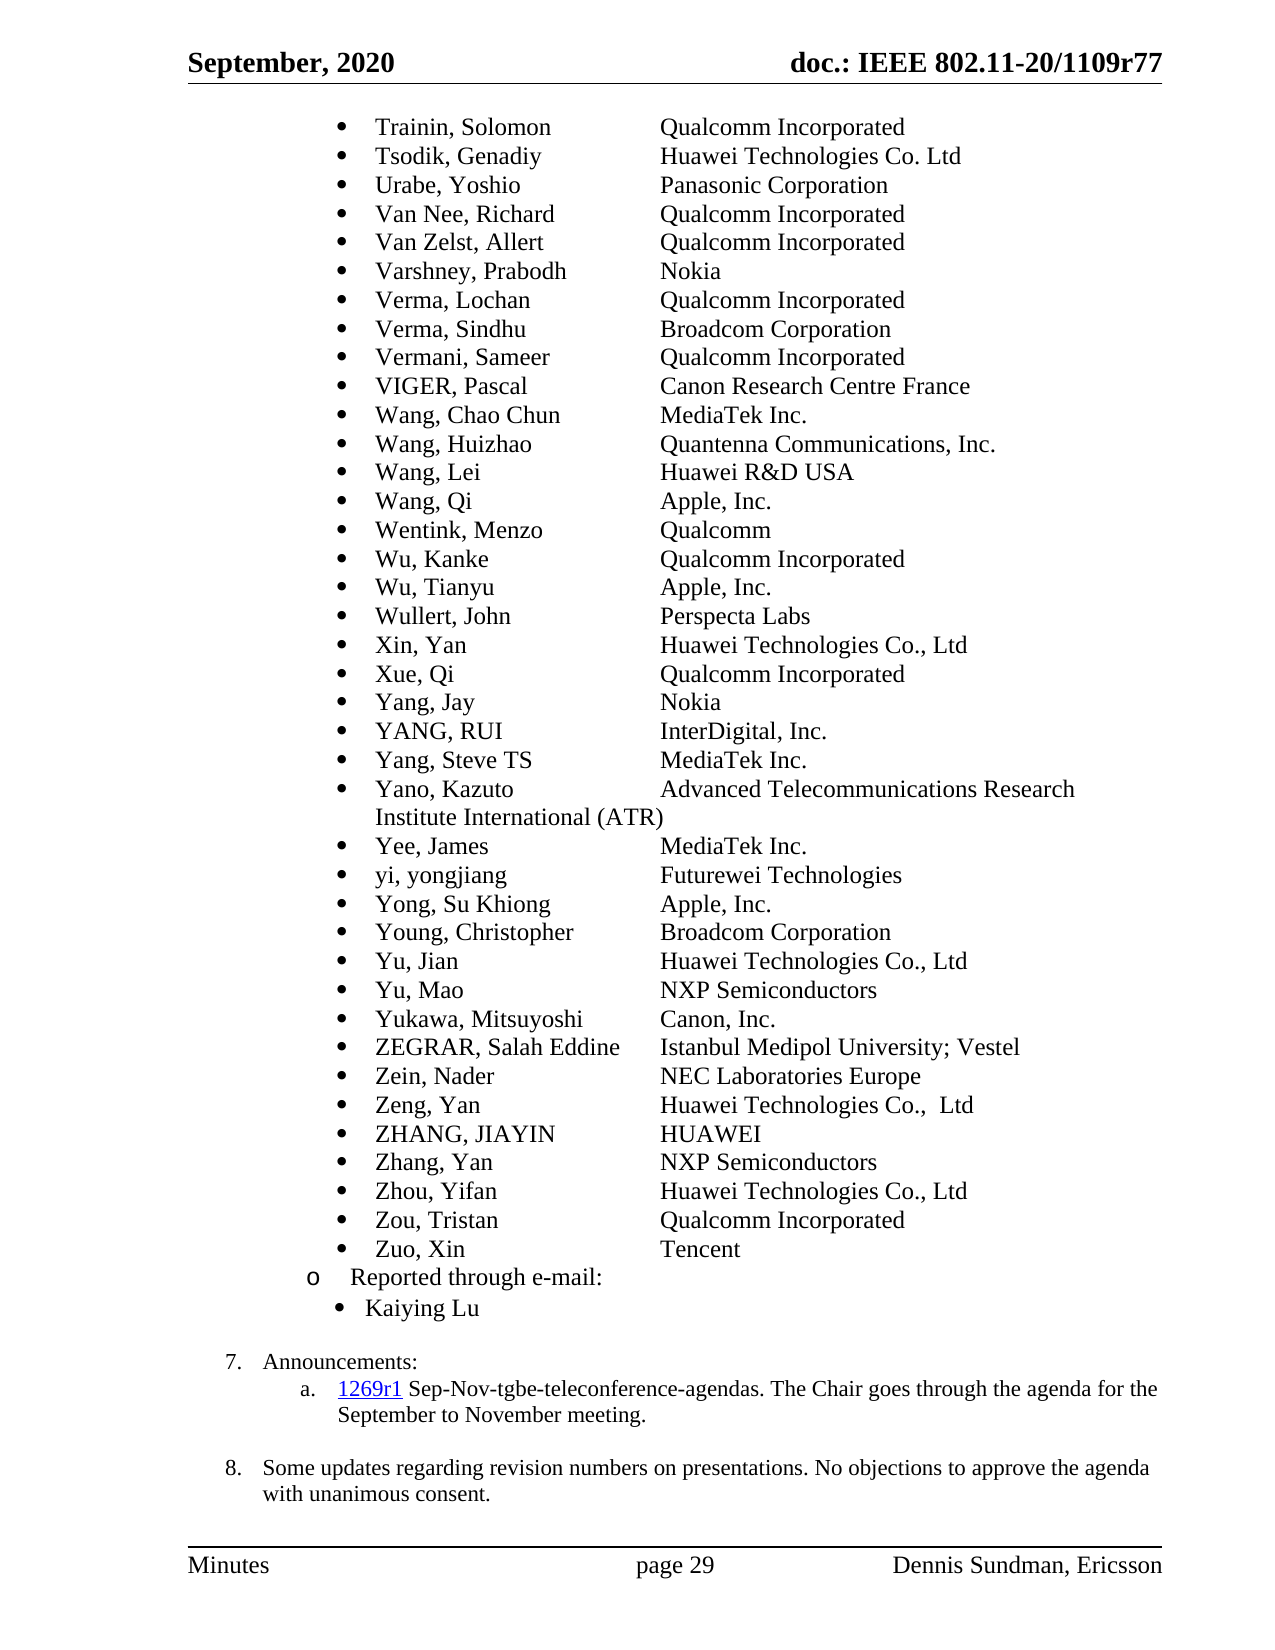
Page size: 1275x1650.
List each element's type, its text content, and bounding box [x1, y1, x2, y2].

list Yu, Jian Huawei Technologies Co., Ltd [337, 946, 1162, 975]
list Zuo, Xin Tencent [337, 1234, 1162, 1262]
list Young, Christopher Broadcom Corporation [337, 917, 1162, 946]
list Reported through e-mail: [306, 1262, 1162, 1293]
list Yu, Mao NXP Semiconductors [337, 975, 1162, 1004]
list YANG, RUI InterDigital, Inc. [337, 716, 1162, 745]
list Xin, Yan Huawei Technologies Co., Ltd [337, 630, 1162, 659]
list Wentink, Menzo Qualcomm [337, 515, 1162, 544]
list Yee, James MediaTek Inc. [337, 831, 1162, 860]
list Yano, Kazuto Advanced Telecommunications Research Institute International (ATR) [337, 774, 1162, 831]
list Wang, Lei Huawei R&D USA [337, 457, 1162, 486]
list Zeng, Yan Huawei Technologies Co., Ltd [337, 1090, 1162, 1119]
list Yong, Su Khiong Apple, Inc. [337, 889, 1162, 917]
list Yukawa, Mitsuyoshi Canon, Inc. [337, 1004, 1162, 1032]
list Zou, Tristan Qualcomm Incorporated [337, 1205, 1162, 1234]
list Tsodik, Genadiy Huawei Technologies Co. Ltd [337, 141, 1162, 170]
list Vermani, Sameer Qualcomm Incorporated [337, 342, 1162, 371]
list Van Zelst, Allert Qualcomm Incorporated [337, 227, 1162, 256]
list Wu, Tianyu Apple, Inc. [337, 572, 1162, 601]
list Some updates regarding revision numbers on presentations. No objections to approve the agenda with unanimous consent. [225, 1454, 1162, 1507]
list Zhang, Yan NXP Semiconductors [337, 1147, 1162, 1176]
list Wang, Huizhao Quantenna Communications, Inc. [337, 429, 1162, 457]
list Xue, Qi Qualcomm Incorporated [337, 659, 1162, 687]
list Wullert, John Perspecta Labs [337, 601, 1162, 630]
list Yang, Steve TS MediaTek Inc. [337, 745, 1162, 774]
list Urabe, Yoshio Panasonic Corporation [337, 170, 1162, 199]
list 1269r1 Sep-Nov-tgbe-teleconference-agendas. The Chair goes through the agenda for the September to November meeting. [300, 1375, 1162, 1427]
list Verma, Sindhu Broadcom Corporation [337, 314, 1162, 342]
list Van Nee, Richard Qualcomm Incorporated [337, 199, 1162, 227]
list Verma, Lochan Qualcomm Incorporated [337, 285, 1162, 314]
list Varshney, Prabodh Nokia [337, 256, 1162, 285]
list ZHANG, JIAYIN HUAWEI [337, 1119, 1162, 1147]
list yi, yongjiang Futurewei Technologies [337, 860, 1162, 889]
list Trainin, Solomon Qualcomm Incorporated [337, 112, 1162, 141]
list Kaiying Lu [335, 1293, 1162, 1322]
list Announcements: [225, 1348, 1162, 1375]
list VIGER, Pascal Canon Research Centre France [337, 371, 1162, 400]
list ZEGRAR, Salah Eddine Istanbul Medipol University; Vestel [337, 1032, 1162, 1061]
list Zein, Nader NEC Laboratories Europe [337, 1061, 1162, 1090]
list Wu, Kanke Qualcomm Incorporated [337, 544, 1162, 572]
list Wang, Chao Chun MediaTek Inc. [337, 400, 1162, 429]
list Yang, Jay Nokia [337, 687, 1162, 716]
list Wang, Qi Apple, Inc. [337, 486, 1162, 515]
list Zhou, Yifan Huawei Technologies Co., Ltd [337, 1176, 1162, 1205]
